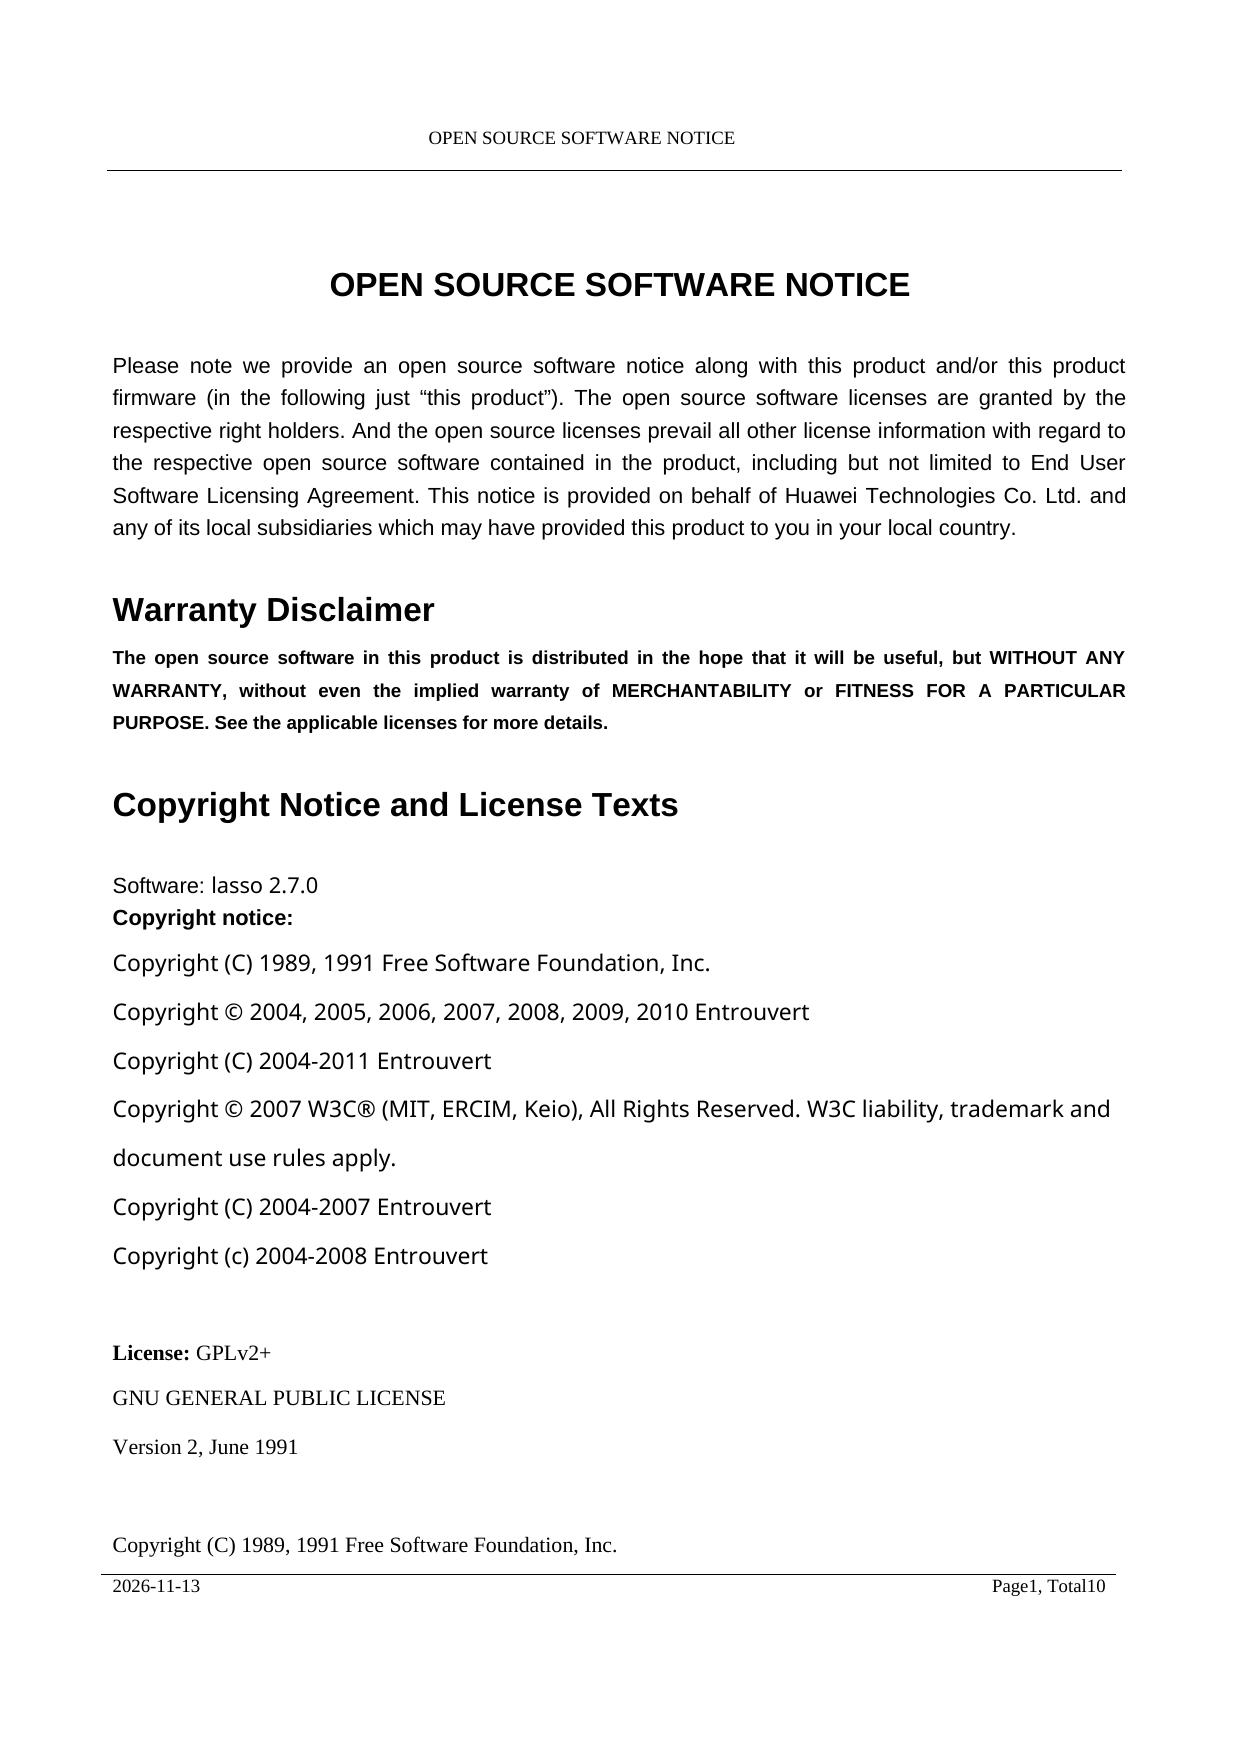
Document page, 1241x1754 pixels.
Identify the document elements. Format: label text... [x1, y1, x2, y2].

text OPEN SOURCE SOFTWARE NOTICE [112, 251, 1128, 316]
text The open source software in this product is distributed in the hope that it will be useful, but WITHOUT ANY WARRANTY, without even the implied warranty of MERCHANTABILITY or FITNESS FOR A PARTICULAR PURPOSE. See the applicable licenses for more details. [112, 641, 1128, 739]
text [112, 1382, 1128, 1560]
text Software: lasso 2.7.0 [112, 869, 1128, 901]
text License: GPLv2+ [112, 1337, 1128, 1369]
text Copyright Notice and License Texts [112, 771, 1128, 836]
text Copyright (C) 1989, 1991 Free Software Foundation, Inc. Copyright © 2004, 2005, 2006, 2007, 2008, 2009, 2010 Entrouvert Copyright (C) 2004-2011 Entrouvert Copyright © 2007 W3C® (MIT, ERCIM, Keio), All Rights Reserved. W3C liability, trademark and document use rules apply. Copyright (C) 2004-2007 Entrouvert Copyright (c) 2004-2008 Entrouvert [112, 947, 1128, 1320]
text Warranty Disclaimer [112, 576, 1128, 641]
text Please note we provide an open source software notice along with this product and/or this product firmware (in the following just “this product”). The open source software licenses are granted by the respective right holders. And the open source licenses prevail all other license information with regard to the respective open source software contained in the product, including but not limited to End User Software Licensing Agreement. This notice is provided on behalf of Huawei Technologies Co. Ltd. and any of its local subsidiaries which may have provided this product to you in your local country. [112, 349, 1128, 544]
text Copyright notice: [112, 901, 1128, 934]
